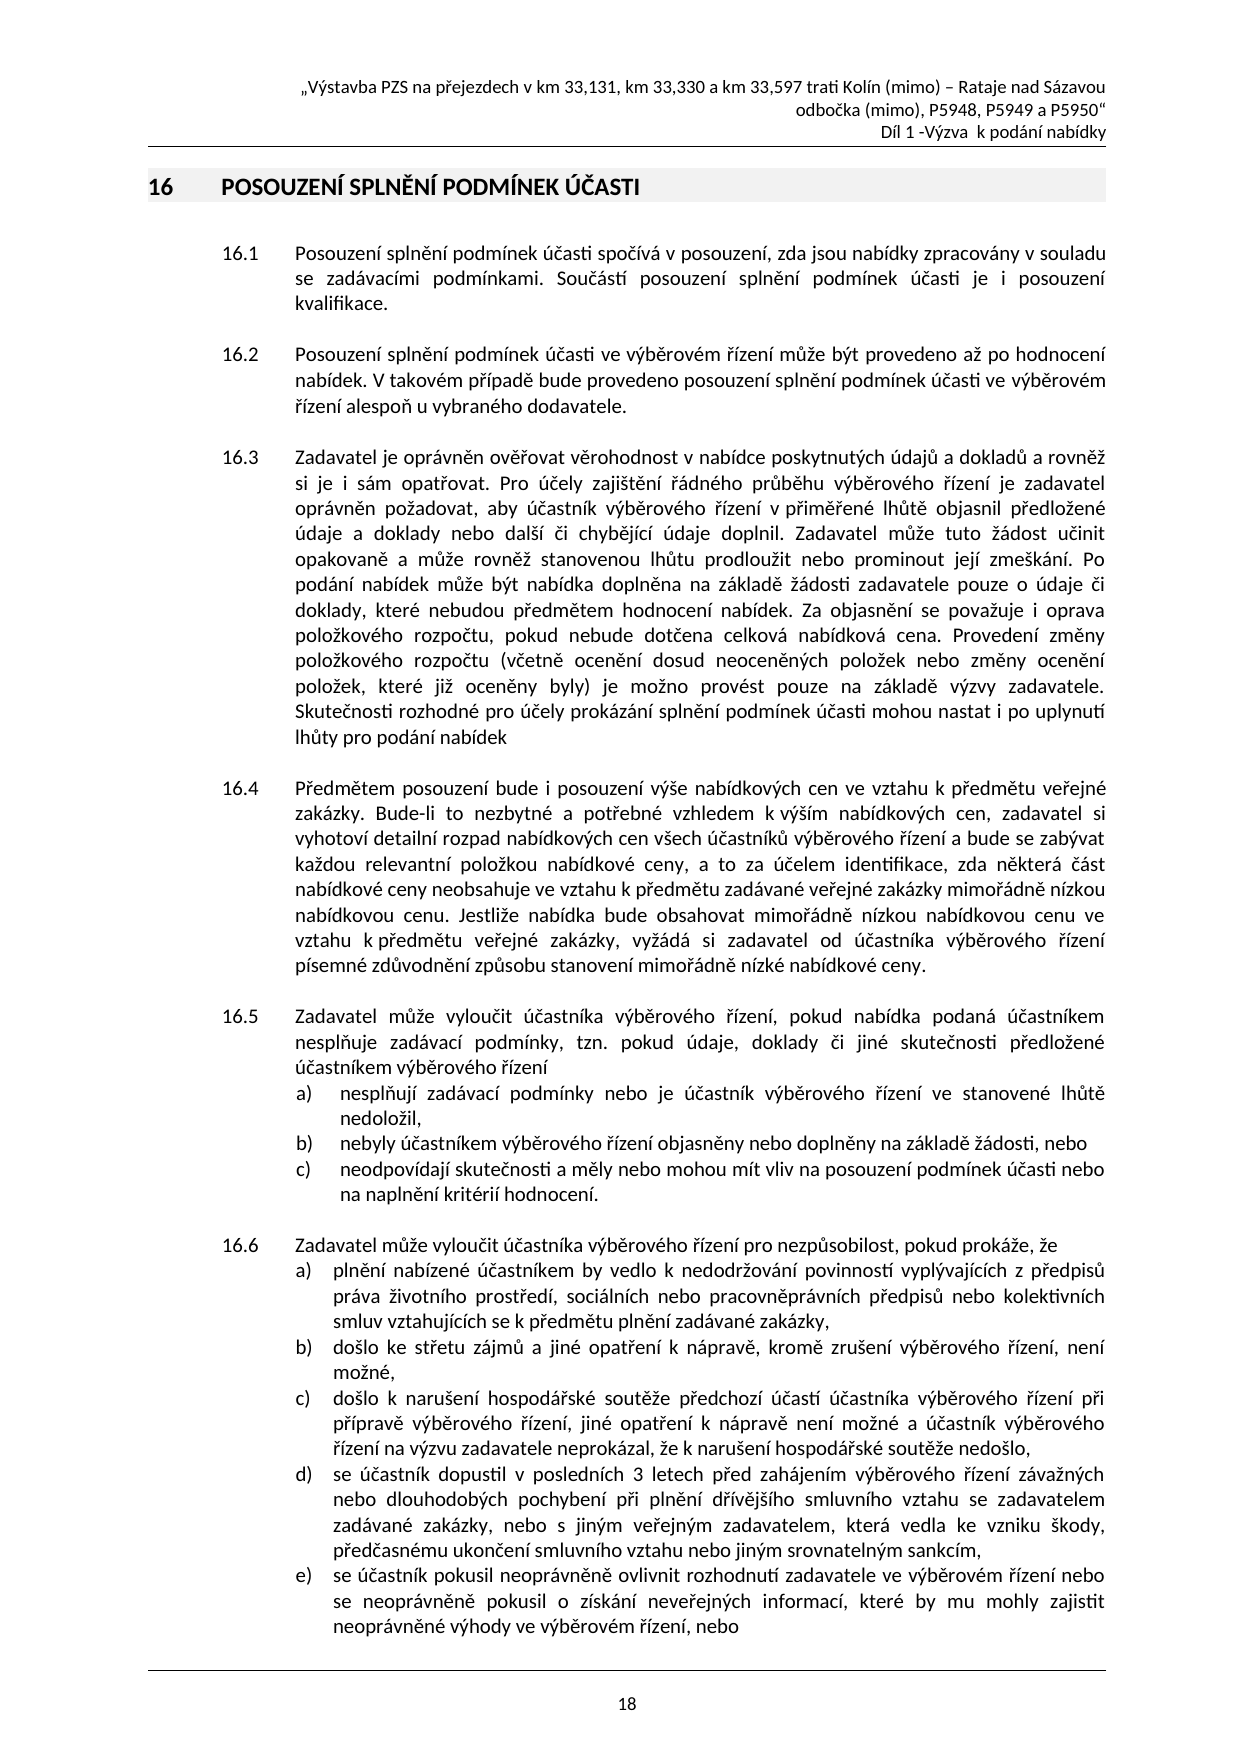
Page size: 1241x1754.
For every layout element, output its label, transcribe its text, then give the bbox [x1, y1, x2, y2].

list Zadavatel může vyloučit účastníka výběrového řízení, pokud nabídka podaná účastníkem nesplňuje zadávací podmínky, tzn. pokud údaje, doklady či jiné skutečnosti předložené účastníkem výběrového řízení [222, 1003, 1106, 1080]
list Posouzení splnění podmínek účasti spočívá v posouzení, zda jsou nabídky zpracovány v souladu se zadávacími podmínkami. Součástí posouzení splnění podmínek účasti je i posouzení kvalifikace. [222, 240, 1106, 316]
list neodpovídají skutečnosti a měly nebo mohou mít vliv na posouzení podmínek účasti nebo na naplnění kritérií hodnocení. [296, 1156, 1106, 1207]
list Zadavatel je oprávněn ověřovat věrohodnost v nabídce poskytnutých údajů a dokladů a rovněž si je i sám opatřovat. Pro účely zajištění řádného průběhu výběrového řízení je zadavatel oprávněn požadovat, aby účastník výběrového řízení v přiměřené lhůtě objasnil předložené údaje a doklady nebo další či chybějící údaje doplnil. Zadavatel může tuto žádost učinit opakovaně a může rovněž stanovenou lhůtu prodloužit nebo prominout její zmeškání. Po podání nabídek může být nabídka doplněna na základě žádosti zadavatele pouze o údaje či doklady, které nebudou předmětem hodnocení nabídek. Za objasnění se považuje i oprava položkového rozpočtu, pokud nebude dotčena celková nabídková cena. Provedení změny položkového rozpočtu (včetně ocenění dosud neoceněných položek nebo změny ocenění položek, které již oceněny byly) je možno provést pouze na základě výzvy zadavatele. Skutečnosti rozhodné pro účely prokázání splnění podmínek účasti mohou nastat i po uplynutí lhůty pro podání nabídek [222, 444, 1106, 749]
list došlo k narušení hospodářské soutěže předchozí účastí účastníka výběrového řízení při přípravě výběrového řízení, jiné opatření k nápravě není možné a účastník výběrového řízení na výzvu zadavatele neprokázal, že k narušení hospodářské soutěže nedošlo, [295, 1385, 1106, 1461]
list se účastník dopustil v posledních 3 letech před zahájením výběrového řízení závažných nebo dlouhodobých pochybení při plnění dřívějšího smluvního vztahu se zadavatelem zadávané zakázky, nebo s jiným veřejným zadavatelem, která vedla ke vzniku škody, předčasnému ukončení smluvního vztahu nebo jiným srovnatelným sankcím, [295, 1461, 1106, 1563]
list plnění nabízené účastníkem by vedlo k nedodržování povinností vyplývajících z předpisů práva životního prostředí, sociálních nebo pracovněprávních předpisů nebo kolektivních smluv vztahujících se k předmětu plnění zadávané zakázky, [295, 1258, 1106, 1334]
list nebyly účastníkem výběrového řízení objasněny nebo doplněny na základě žádosti, nebo [296, 1131, 1106, 1156]
list došlo ke střetu zájmů a jiné opatření k nápravě, kromě zrušení výběrového řízení, není možné, [295, 1334, 1106, 1385]
list Posouzení splnění podmínek účasti ve výběrovém řízení může být provedeno až po hodnocení nabídek. V takovém případě bude provedeno posouzení splnění podmínek účasti ve výběrovém řízení alespoň u vybraného dodavatele. [222, 341, 1106, 419]
list Zadavatel může vyloučit účastníka výběrového řízení pro nezpůsobilost, pokud prokáže, že [222, 1232, 1106, 1258]
list Předmětem posouzení bude i posouzení výše nabídkových cen ve vztahu k předmětu veřejné zakázky. Bude-li to nezbytné a potřebné vzhledem k výším nabídkových cen, zadavatel si vyhotoví detailní rozpad nabídkových cen všech účastníků výběrového řízení a bude se zabývat každou relevantní položkou nabídkové ceny, a to za účelem identifikace, zda některá část nabídkové ceny neobsahuje ve vztahu k předmětu zadávané veřejné zakázky mimořádně nízkou nabídkovou cenu. Jestliže nabídka bude obsahovat mimořádně nízkou nabídkovou cenu ve vztahu k předmětu veřejné zakázky, vyžádá si zadavatel od účastníka výběrového řízení písemné zdůvodnění způsobu stanovení mimořádně nízké nabídkové ceny. [222, 775, 1106, 978]
list se účastník pokusil neoprávněně ovlivnit rozhodnutí zadavatele ve výběrovém řízení nebo se neoprávněně pokusil o získání neveřejných informací, které by mu mohly zajistit neoprávněné výhody ve výběrovém řízení, nebo [295, 1563, 1106, 1639]
subtitle POSOUZENÍ SPLNĚNÍ PODMÍNEK ÚČASTI [148, 168, 1106, 202]
list nesplňují zadávací podmínky nebo je účastník výběrového řízení ve stanovené lhůtě nedoložil, [296, 1080, 1106, 1131]
